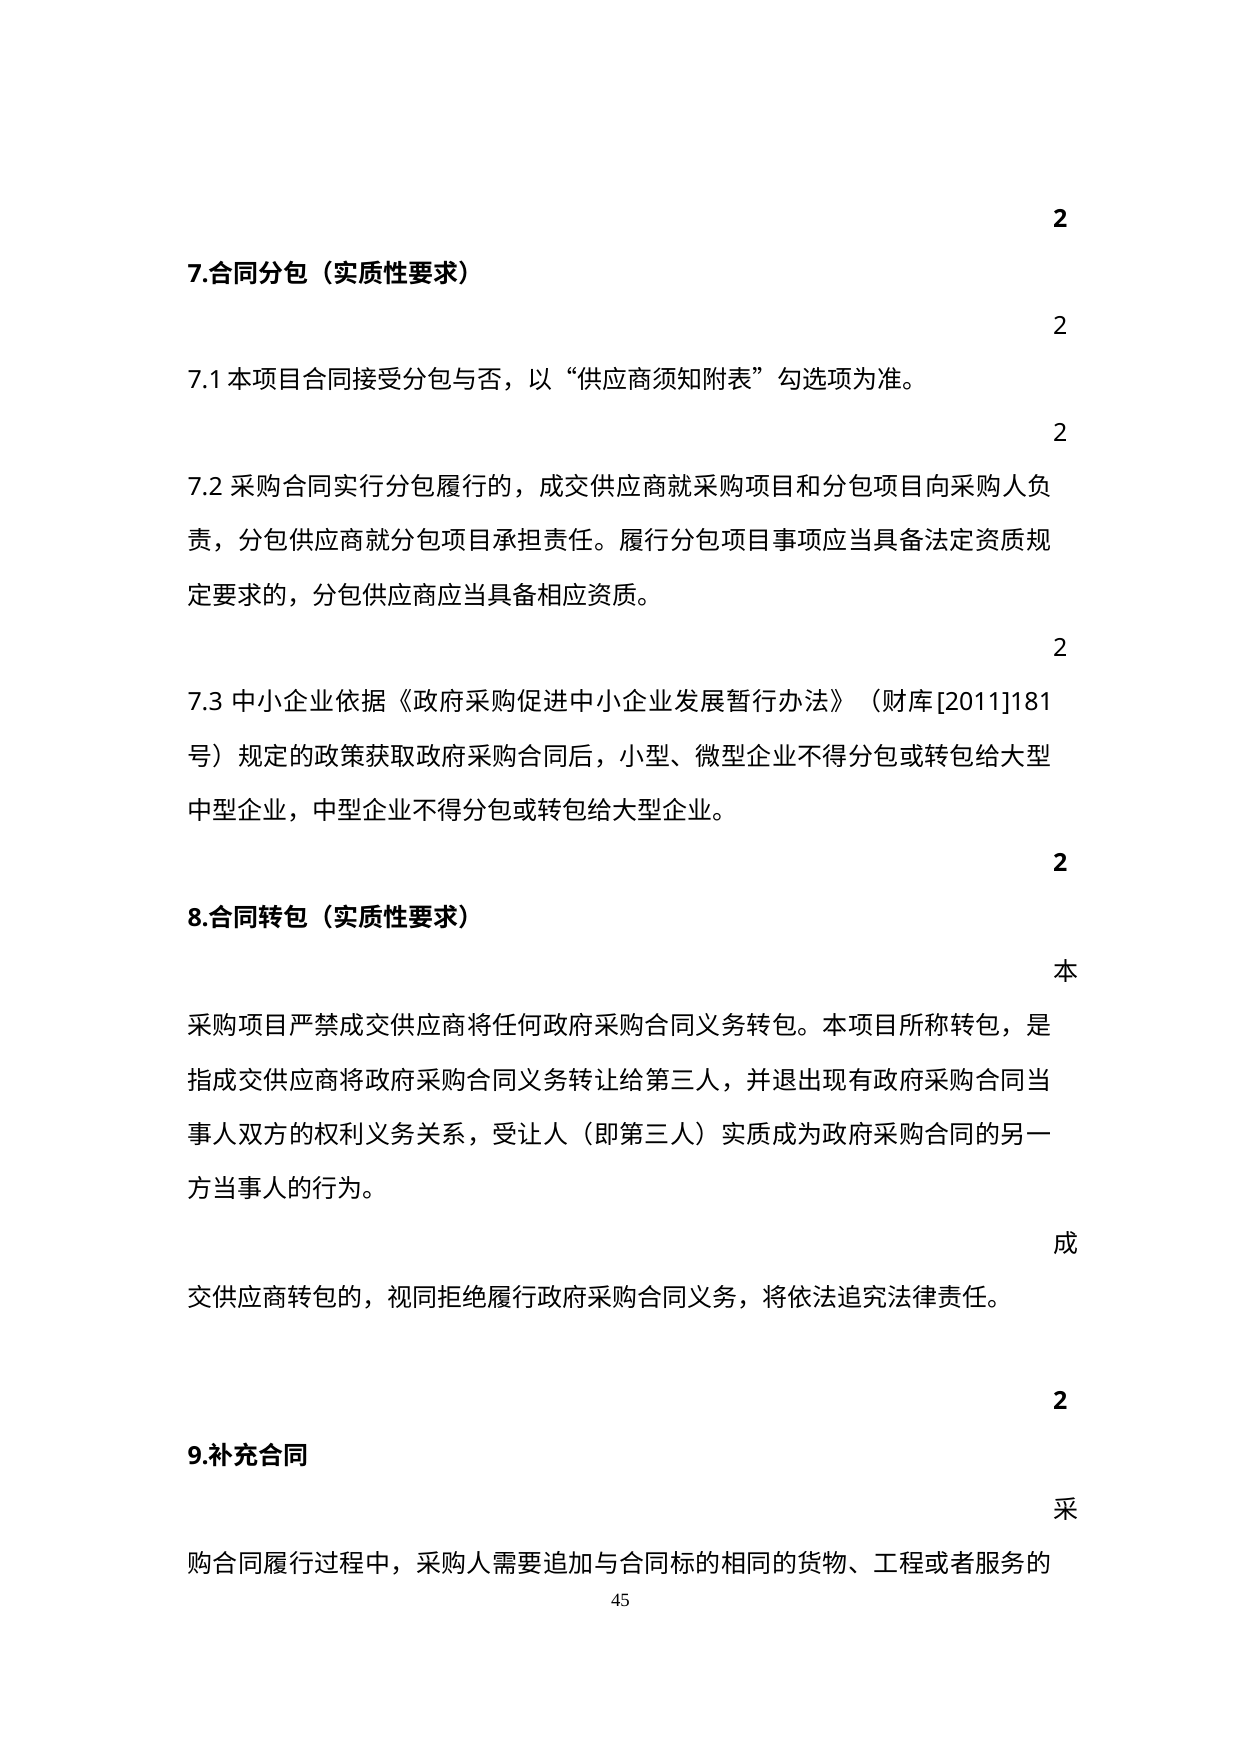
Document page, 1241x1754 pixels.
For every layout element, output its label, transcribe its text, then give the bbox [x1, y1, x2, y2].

text 27.1本项目合同接受分包与否，以“供应商须知附表”勾选项为准。 [187, 308, 1053, 396]
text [187, 1489, 1053, 1580]
text 27.2 采购合同实行分包履行的，成交供应商就采购项目和分包项目向采购人负责，分包供应商就分包项目承担责任。履行分包项目事项应当具备法定资质规定要求的，分包供应商应当具备相应资质。 [187, 414, 1053, 611]
text 27.合同分包（实质性要求） [187, 201, 1053, 289]
text 27.3 中小企业依据《政府采购促进中小企业发展暂行办法》（财库[2011]181号）规定的政策获取政府采购合同后，小型、微型企业不得分包或转包给大型、中型企业，中型企业不得分包或转包给大型企业。 [187, 629, 1053, 827]
text 29.补充合同 [187, 1383, 1053, 1471]
text 成交供应商转包的，视同拒绝履行政府采购合同义务，将依法追究法律责任。 [187, 1223, 1053, 1314]
text 28.合同转包（实质性要求） [187, 845, 1053, 933]
text 本采购项目严禁成交供应商将任何政府采购合同义务转包。本项目所称转包，是指成交供应商将政府采购合同义务转让给第三人，并退出现有政府采购合同当事人双方的权利义务关系，受让人（即第三人）实质成为政府采购合同的另一方当事人的行为。 [187, 951, 1053, 1205]
